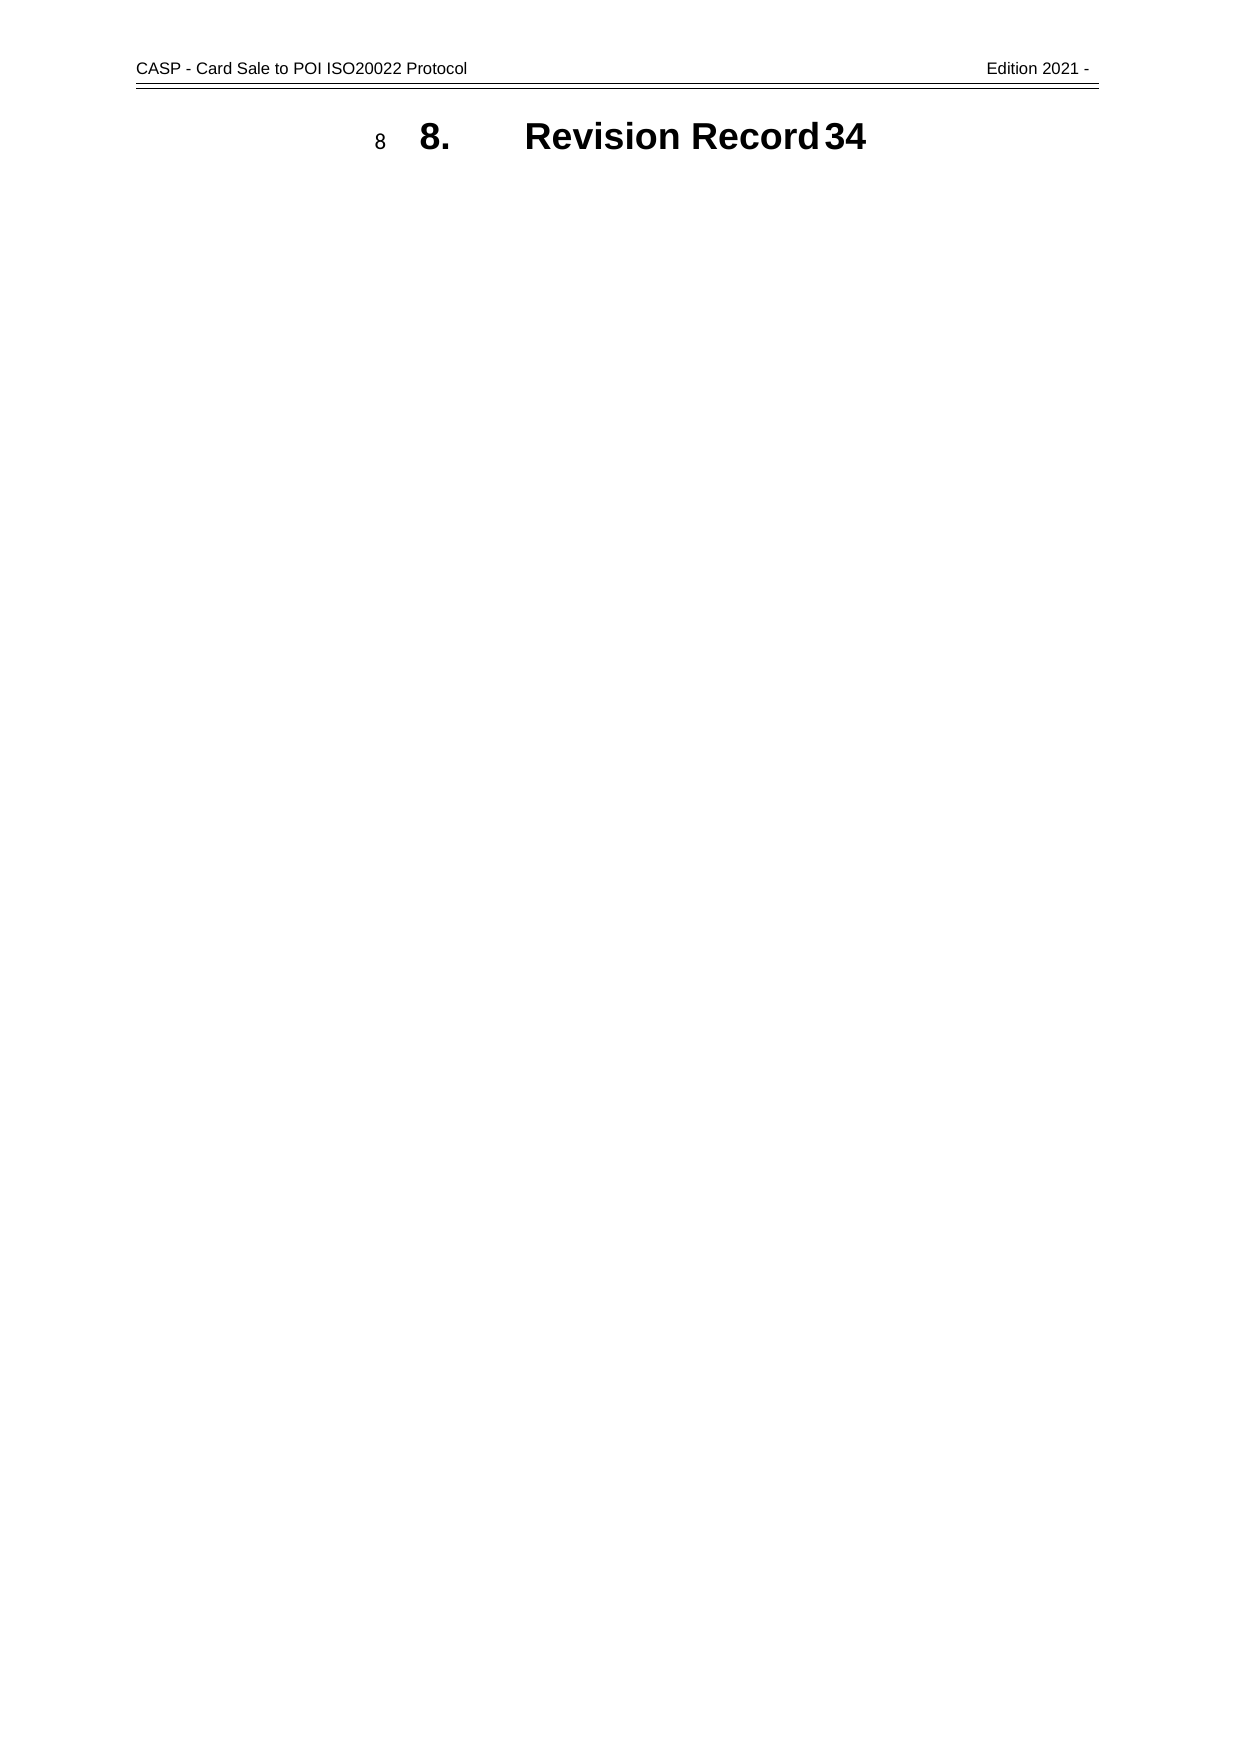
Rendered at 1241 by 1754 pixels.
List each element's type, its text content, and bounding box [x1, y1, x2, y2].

text 8. Revision Record 34 [136, 114, 1104, 158]
